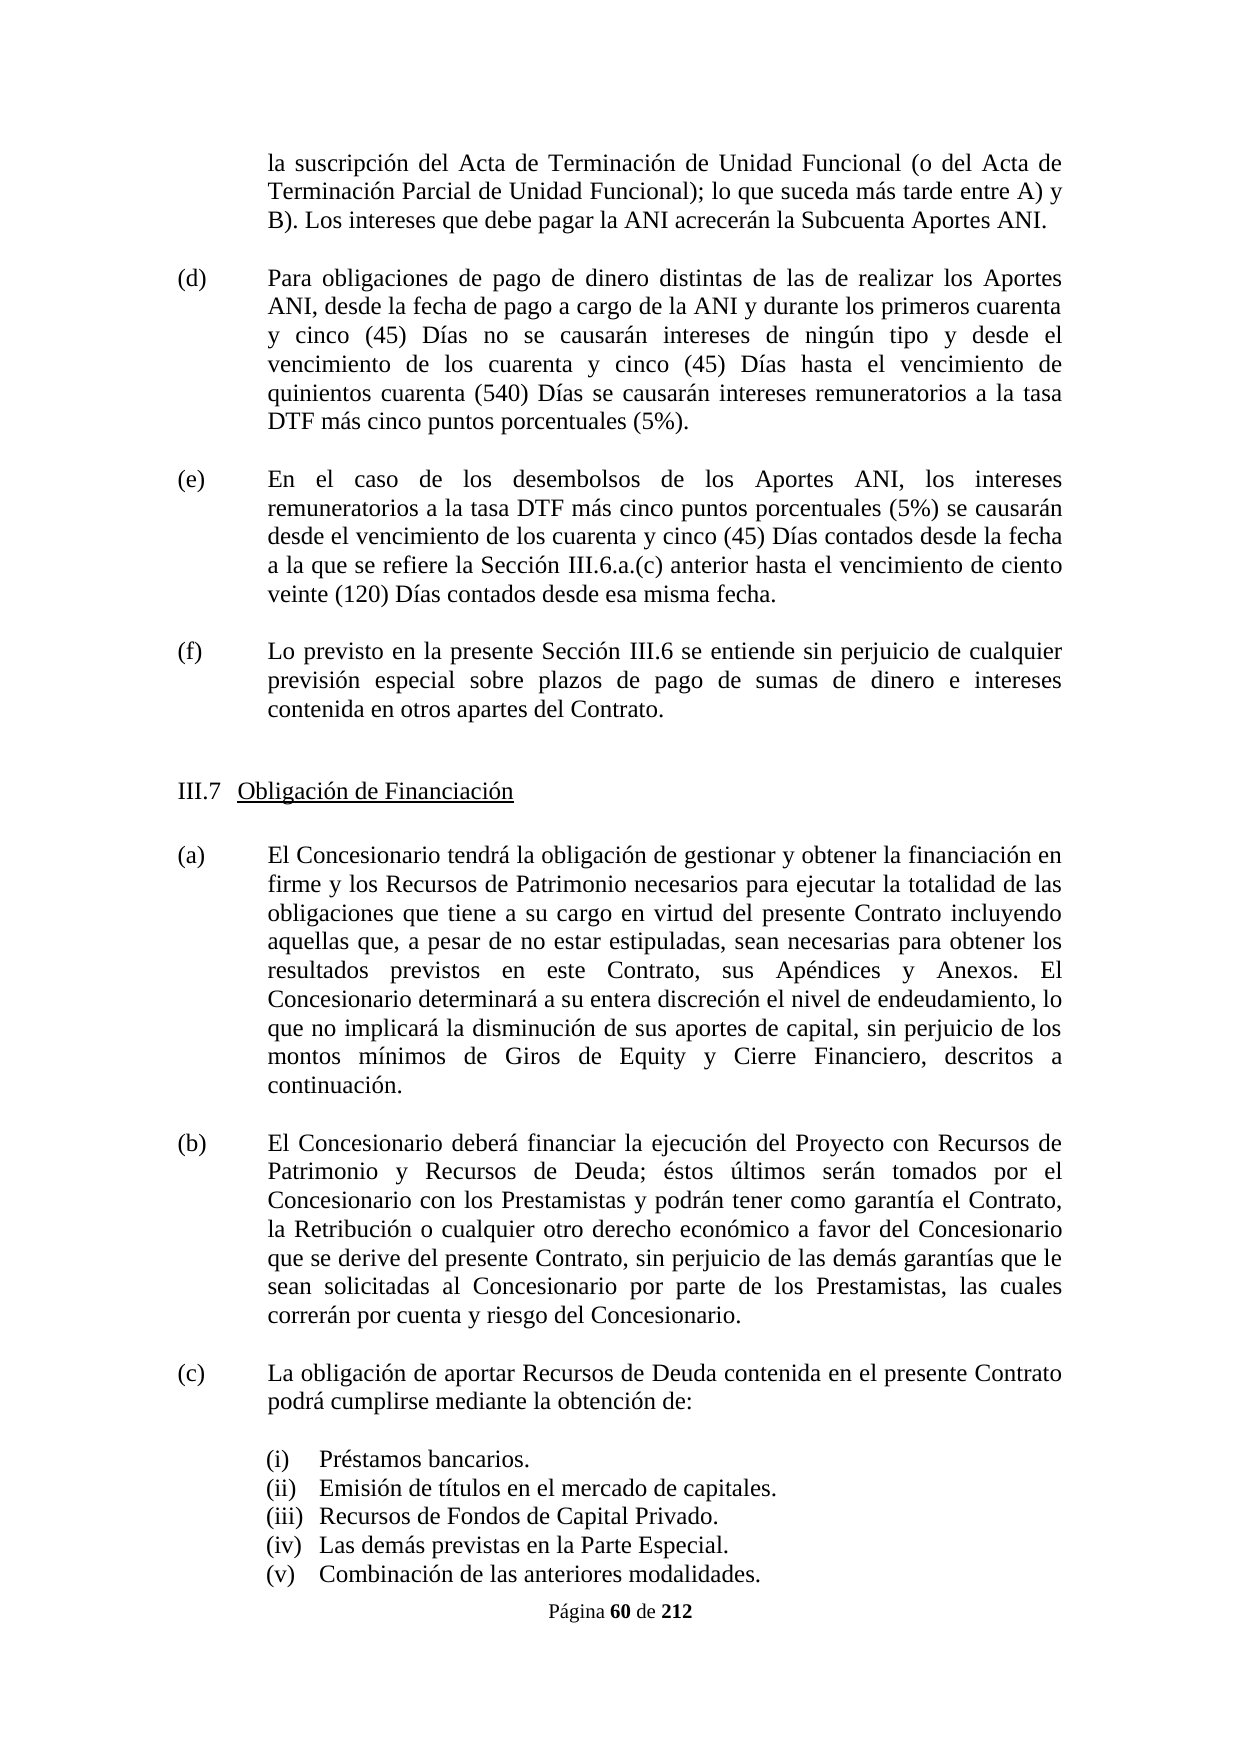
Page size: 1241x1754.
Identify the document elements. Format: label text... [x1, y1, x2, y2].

list Las demás previstas en la Parte Especial. [266, 1530, 1063, 1559]
list Emisión de títulos en el mercado de capitales. [266, 1473, 1063, 1501]
text La obligación de aportar Recursos de Deuda contenida en el presente Contrato podrá cumplirse mediante la obtención de: [177, 1358, 1063, 1415]
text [177, 148, 1063, 234]
text El Concesionario tendrá la obligación de gestionar y obtener la financiación en firme y los Recursos de Patrimonio necesarios para ejecutar la totalidad de las obligaciones que tiene a su cargo en virtud del presente Contrato incluyendo aquellas que, a pesar de no estar estipuladas, sean necesarias para obtener los resultados previstos en este Contrato, sus Apéndices y Anexos. El Concesionario determinará a su entera discreción el nivel de endeudamiento, lo que no implicará la disminución de sus aportes de capital, sin perjuicio de los montos mínimos de Giros de Equity y Cierre Financiero, descritos a continuación. [177, 840, 1063, 1099]
text El Concesionario deberá financiar la ejecución del Proyecto con Recursos de Patrimonio y Recursos de Deuda; éstos últimos serán tomados por el Concesionario con los Prestamistas y podrán tener como garantía el Contrato, la Retribución o cualquier otro derecho económico a favor del Concesionario que se derive del presente Contrato, sin perjuicio de las demás garantías que le sean solicitadas al Concesionario por parte de los Prestamistas, las cuales correrán por cuenta y riesgo del Concesionario. [177, 1128, 1063, 1329]
list Recursos de Fondos de Capital Privado. [266, 1501, 1063, 1530]
subtitle Obligación de Financiación [177, 776, 1063, 805]
list Préstamos bancarios. [266, 1444, 1063, 1473]
list Combinación de las anteriores modalidades. [266, 1559, 1063, 1588]
text Lo previsto en la presente Sección 3.6 se entiende sin perjuicio de cualquier previsión especial sobre plazos de pago de sumas de dinero e intereses contenida en otros apartes del Contrato. [177, 636, 1063, 723]
text Para obligaciones de pago de dinero distintas de las de realizar los Aportes ANI, desde la fecha de pago a cargo de la ANI y durante los primeros cuarenta y cinco (45) Días no se causarán intereses de ningún tipo y desde el vencimiento de los cuarenta y cinco (45) Días hasta el vencimiento de quinientos cuarenta (540) Días se causarán intereses remuneratorios a la tasa DTF más cinco puntos porcentuales (5%). [177, 263, 1063, 435]
text En el caso de los desembolsos de los Aportes ANI, los intereses remuneratorios a la tasa DTF más cinco puntos porcentuales (5%) se causarán desde el vencimiento de los cuarenta y cinco (45) Días contados desde la fecha a la que se refiere la Sección 3.6(c) anterior hasta el vencimiento de ciento veinte (120) Días contados desde esa misma fecha. [177, 464, 1063, 608]
